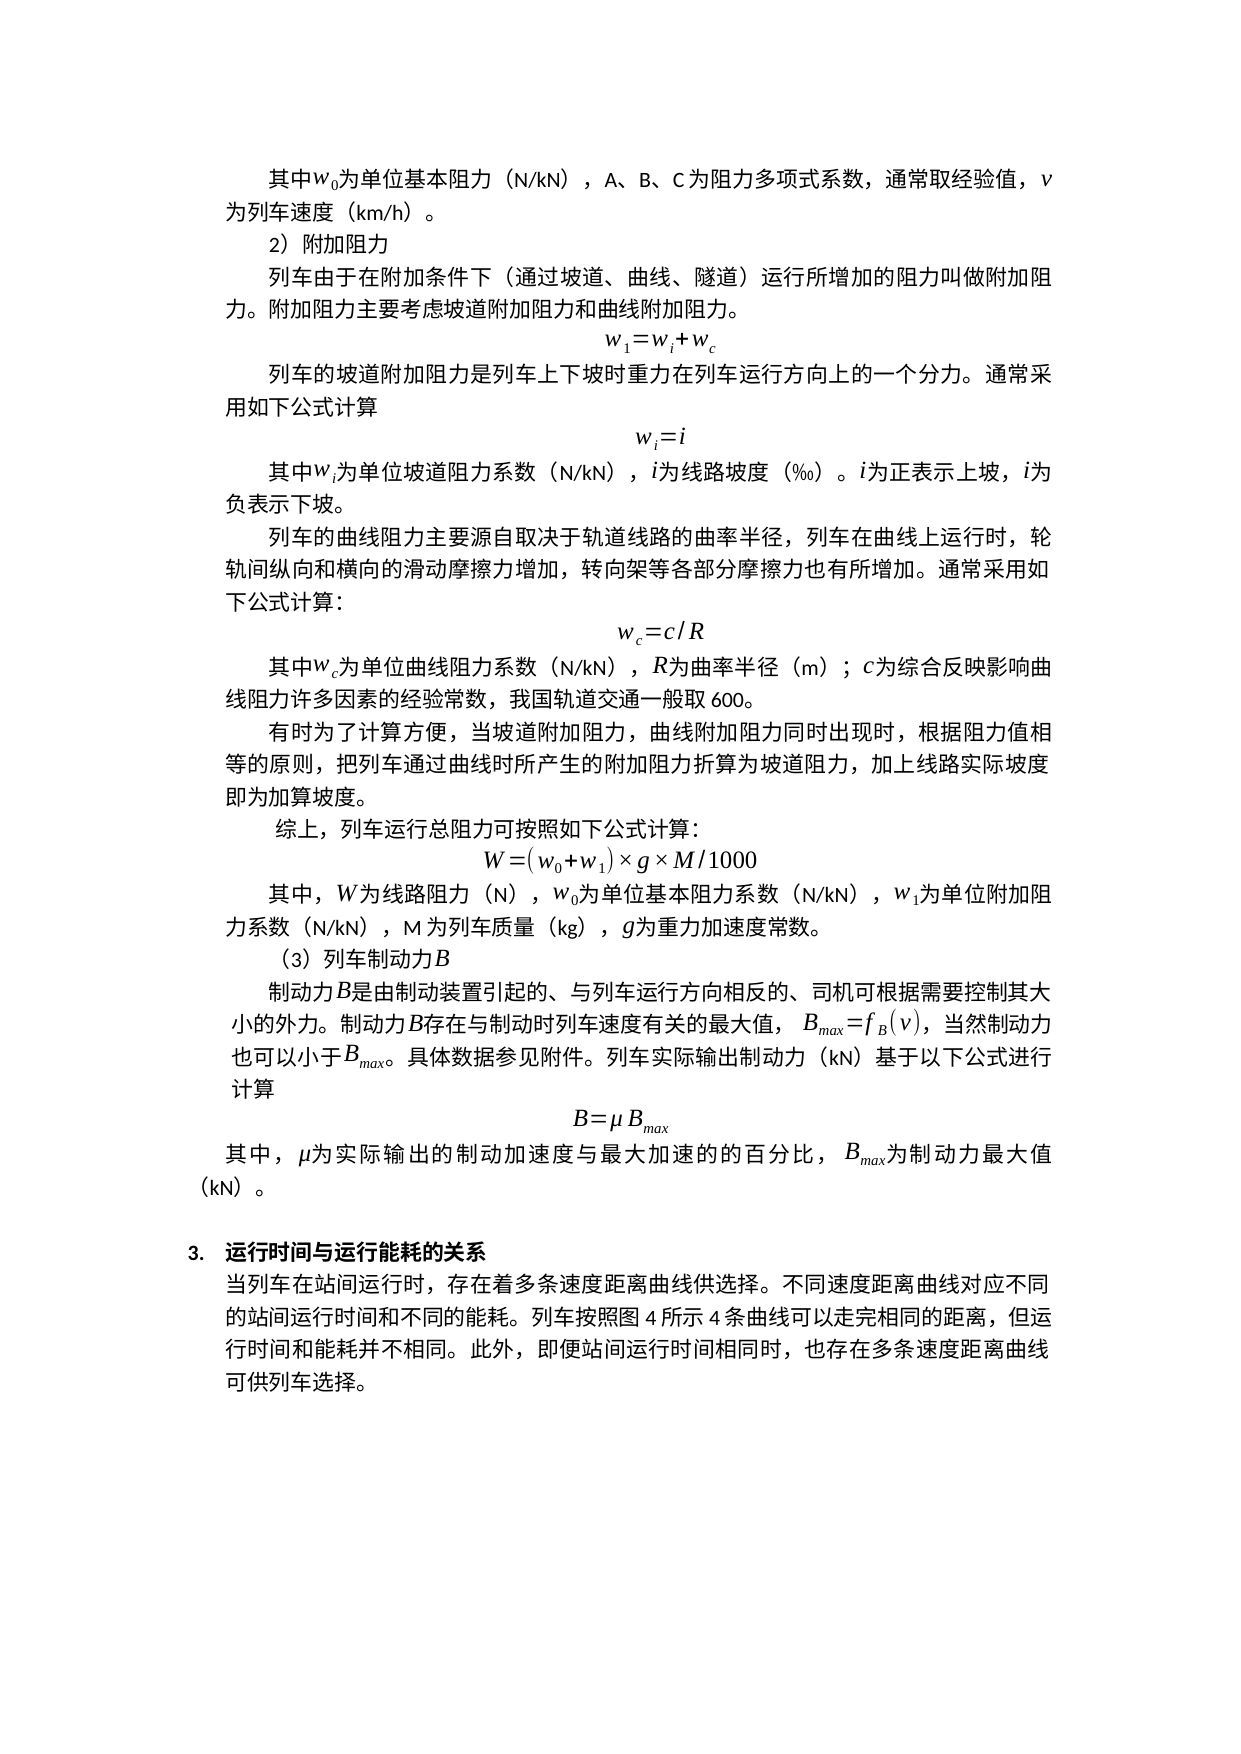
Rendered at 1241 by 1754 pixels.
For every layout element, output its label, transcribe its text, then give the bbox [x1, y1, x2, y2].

list 运行时间与运行能耗的关系 [187, 1234, 1053, 1267]
list （3）列车制动力 [225, 942, 1053, 974]
text 综上，列车运行总阻力可按照如下公式计算： [187, 812, 1053, 844]
list 其中，为线路阻力（N），为单位基本阻力系数（N/kN），为单位附加阻力系数（N/kN），M为列车质量（kg），为重力加速度常数。 [225, 877, 1053, 942]
list 其中为单位坡道阻力系数（N/kN），为线路坡度（‰）。为正表示上坡，为负表示下坡。 [225, 454, 1053, 519]
list 列车的坡道附加阻力是列车上下坡时重力在列车运行方向上的一个分力。通常采用如下公式计算 [225, 357, 1053, 422]
list 其中为单位基本阻力（N/kN），A、B、C为阻力多项式系数，通常取经验值，为列车速度（km/h）。 [225, 162, 1053, 227]
list 有时为了计算方便，当坡道附加阻力，曲线附加阻力同时出现时，根据阻力值相等的原则，把列车通过曲线时所产生的附加阻力折算为坡道阻力，加上线路实际坡度即为加算坡度。 [225, 714, 1053, 812]
text 其中，为实际输出的制动加速度与最大加速的的百分比，为制动力最大值（kN）。 [187, 1137, 1053, 1202]
list 制动力是由制动装置引起的、与列车运行方向相反的、司机可根据需要控制其大小的外力。制动力存在与制动时列车速度有关的最大值， ，当然制动力也可以小于。具体数据参见附件。列车实际输出制动力（kN）基于以下公式进行计算 [231, 974, 1053, 1104]
list 其中为单位曲线阻力系数（N/kN），为曲率半径（m）；为综合反映影响曲线阻力许多因素的经验常数，我国轨道交通一般取600。 [225, 649, 1053, 714]
list 当列车在站间运行时，存在着多条速度距离曲线供选择。不同速度距离曲线对应不同的站间运行时间和不同的能耗。列车按照图4所示4条曲线可以走完相同的距离，但运行时间和能耗并不相同。此外，即便站间运行时间相同时，也存在多条速度距离曲线可供列车选择。 [225, 1267, 1053, 1397]
list 列车由于在附加条件下（通过坡道、曲线、隧道）运行所增加的阻力叫做附加阻力。附加阻力主要考虑坡道附加阻力和曲线附加阻力。 [225, 259, 1053, 324]
list 2）附加阻力 [225, 227, 1053, 259]
list 列车的曲线阻力主要源自取决于轨道线路的曲率半径，列车在曲线上运行时，轮轨间纵向和横向的滑动摩擦力增加，转向架等各部分摩擦力也有所增加。通常采用如下公式计算： [225, 519, 1053, 617]
